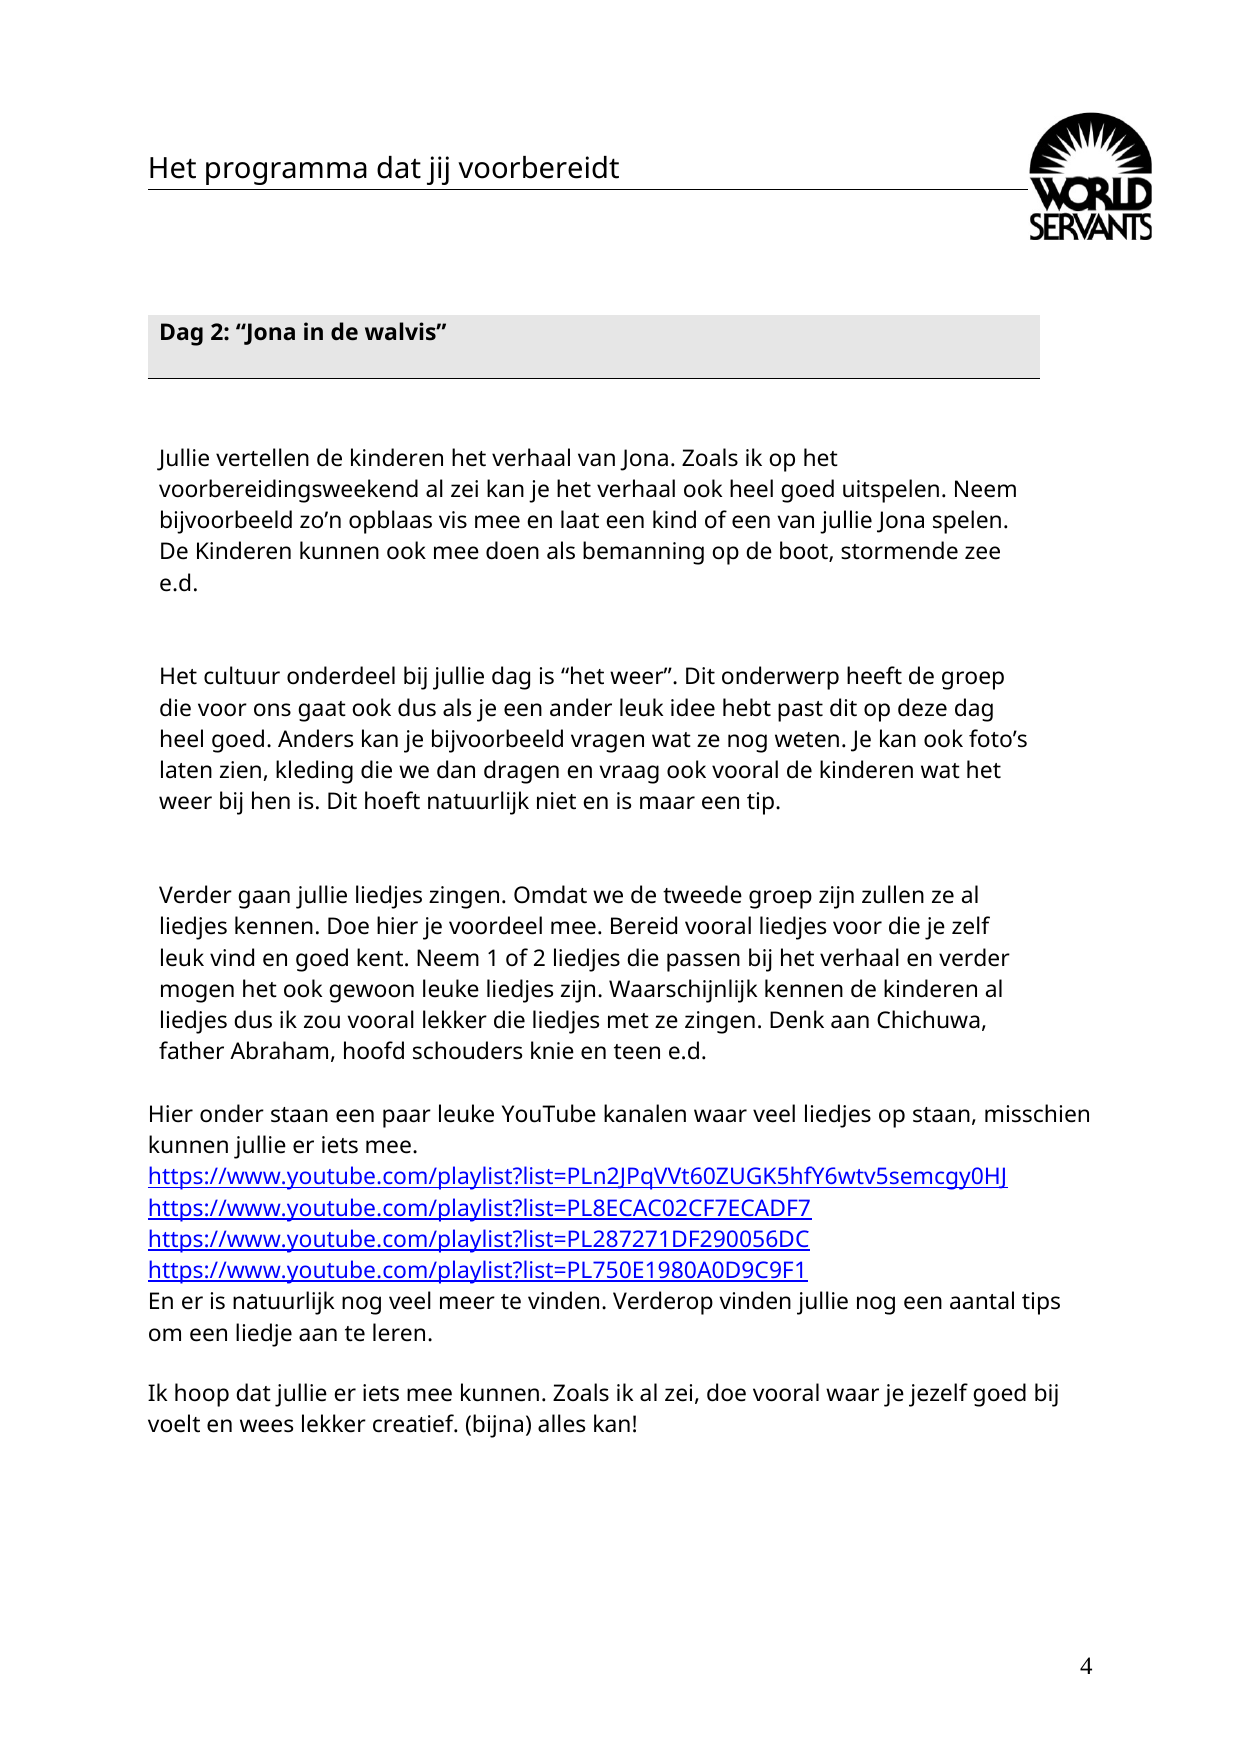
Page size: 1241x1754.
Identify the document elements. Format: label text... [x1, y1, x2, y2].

table_header Dag 2: “Jona in de walvis” [148, 315, 1040, 378]
text Ik hoop dat jullie er iets mee kunnen. Zoals ik al zei, doe vooral waar je jezelf goed bij voelt en wees lekker creatief. (bijna) alles kan! [148, 1376, 1093, 1468]
text https://www.youtube.com/playlist?list=PLn2JPqVVt60ZUGK5hfY6wtv5semcgy0HJ https://www.youtube.com/playlist?list=PL8ECAC02CF7ECADF7 https://www.youtube.com/playlist?list=PL287271DF290056DC https://www.youtube.com/playlist?list=PL750E1980A0D9C9F1 [148, 1160, 1093, 1285]
text Hier onder staan een paar leuke YouTube kanalen waar veel liedjes op staan, misschien kunnen jullie er iets mee. [148, 1098, 1093, 1160]
table_cell Jullie vertellen de kinderen het verhaal van Jona. Zoals ik op het voorbereidingsweekend al zei kan je het verhaal ook heel goed uitspelen. Neem bijvoorbeeld zo’n opblaas vis mee en laat een kind of een van jullie Jona spelen. De Kinderen kunnen ook mee doen als bemanning op de boot, stormende zee e.d. Het cultuur onderdeel bij jullie dag is “het weer”. Dit onderwerp heeft de groep die voor ons gaat ook dus als je een ander leuk idee hebt past dit op deze dag heel goed. Anders kan je bijvoorbeeld vragen wat ze nog weten. Je kan ook foto’s laten zien, kleding die we dan dragen en vraag ook vooral de kinderen wat het weer bij hen is. Dit hoeft natuurlijk niet en is maar een tip. Verder gaan jullie liedjes zingen. Omdat we de tweede groep zijn zullen ze al liedjes kennen. Doe hier je voordeel mee. Bereid vooral liedjes voor die je zelf leuk vind en goed kent. Neem 1 of 2 liedjes die passen bij het verhaal en verder mogen het ook gewoon leuke liedjes zijn. Waarschijnlijk kennen de kinderen al liedjes dus ik zou vooral lekker die liedjes met ze zingen. Denk aan Chichuwa, father Abraham, hoofd schouders knie en teen e.d. [148, 379, 1040, 1066]
text Het programma dat jij voorbereidt [148, 148, 1026, 189]
text En er is natuurlijk nog veel meer te vinden. Verderop vinden jullie nog een aantal tips om een liedje aan te leren. [148, 1285, 1093, 1376]
picture [1026, 110, 1152, 238]
